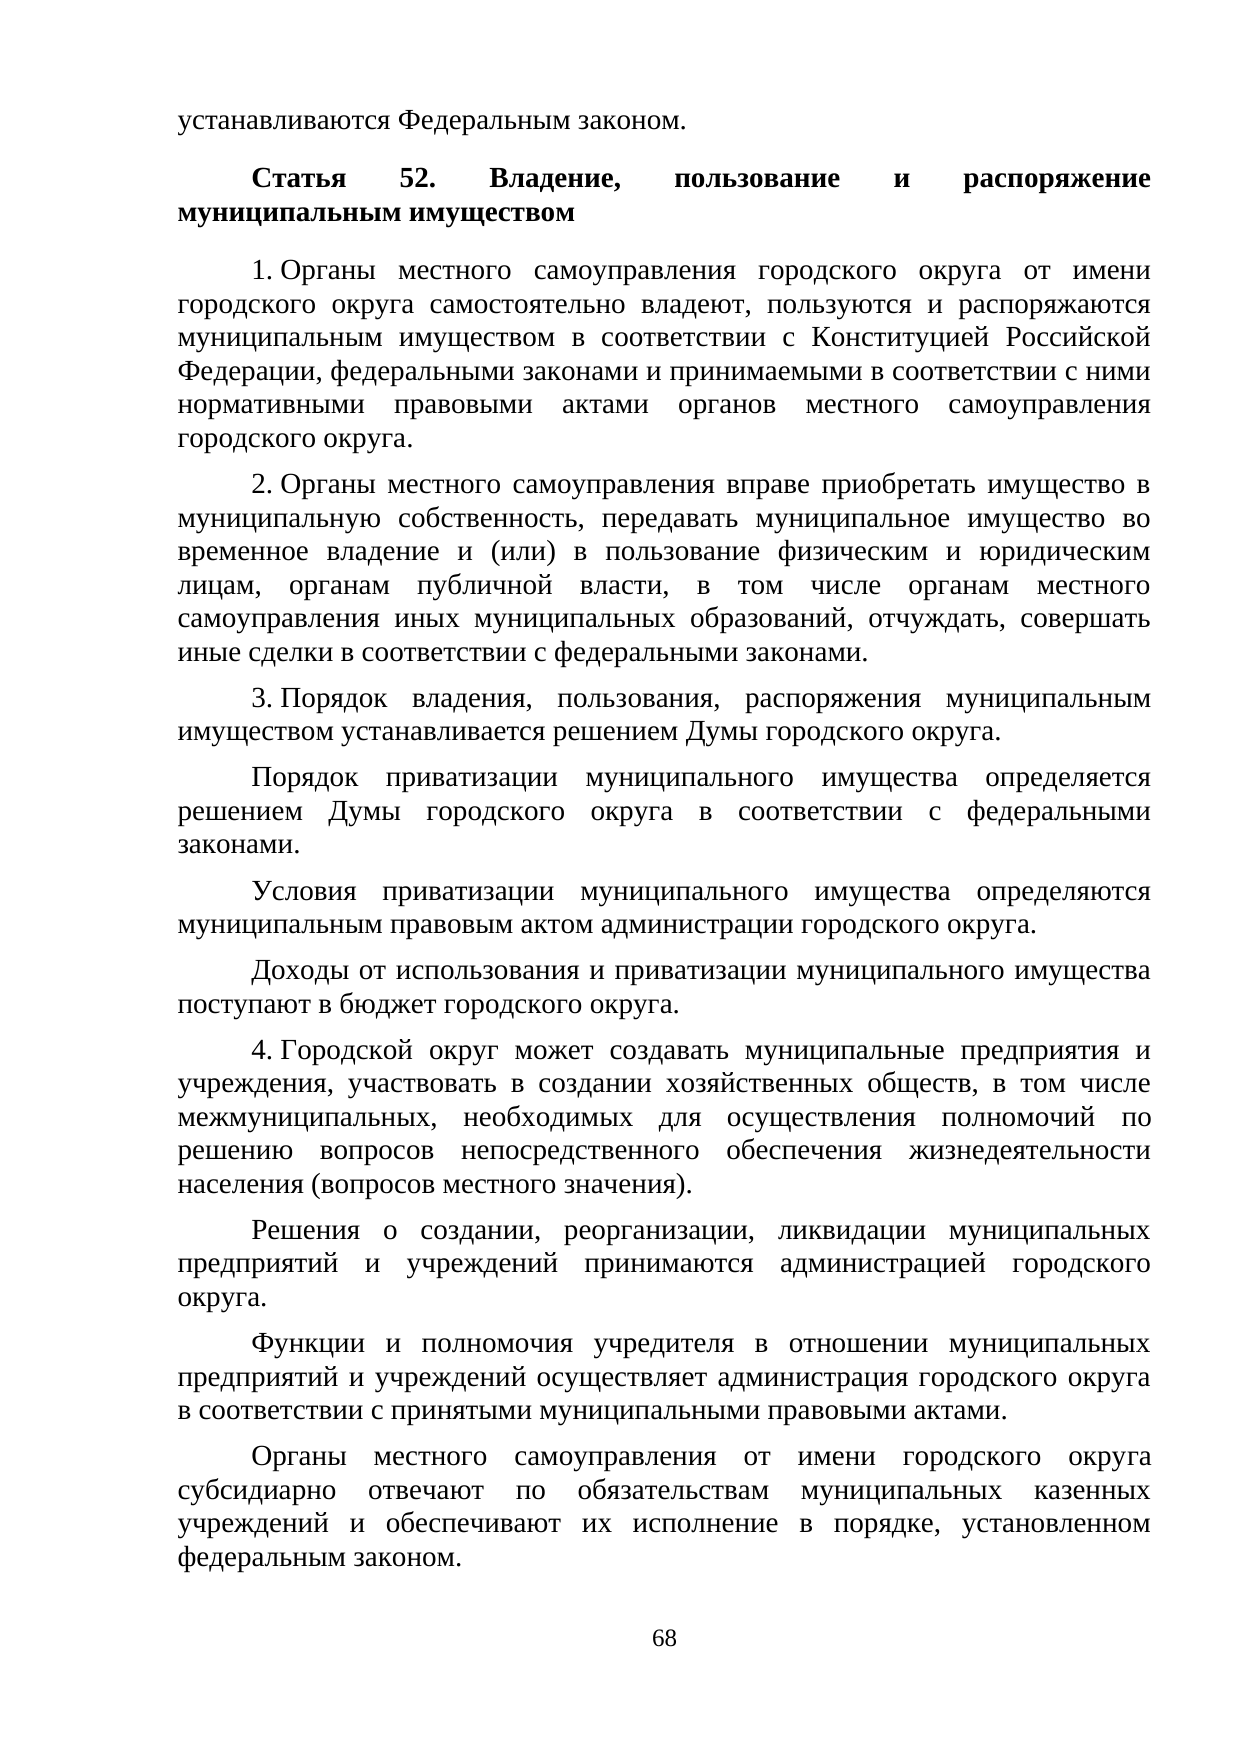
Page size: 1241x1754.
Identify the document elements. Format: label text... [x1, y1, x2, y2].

text Порядок приватизации муниципального имущества определяется решением Думы городского округа в соответствии с федеральными законами. [177, 759, 1152, 860]
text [177, 102, 1152, 135]
text 1. Органы местного самоуправления городского округа от имени городского округа самостоятельно владеют, пользуются и распоряжаются муниципальным имуществом в соответствии с Конституцией Российской Федерации, федеральными законами и принимаемыми в соответствии с ними нормативными правовыми актами органов местного самоуправления городского округа. [177, 252, 1152, 454]
text 4. Городской округ может создавать муниципальные предприятия и учреждения, участвовать в создании хозяйственных обществ, в том числе межмуниципальных, необходимых для осуществления полномочий по решению вопросов непосредственного обеспечения жизнедеятельности населения (вопросов местного значения). [177, 1032, 1152, 1199]
text 3. Порядок владения, пользования, распоряжения муниципальным имуществом устанавливается решением Думы городского округа. [177, 680, 1152, 747]
text Органы местного самоуправления от имени городского округа субсидиарно отвечают по обязательствам муниципальных казенных учреждений и обеспечивают их исполнение в порядке, установленном федеральным законом. [177, 1438, 1152, 1572]
text Функции и полномочия учредителя в отношении муниципальных предприятий и учреждений осуществляет администрация городского округа в соответствии с принятыми муниципальными правовыми актами. [177, 1325, 1152, 1426]
text Статья 52. Владение, пользование и распоряжение муниципальным имуществом [177, 160, 1152, 227]
text Решения о создании, реорганизации, ликвидации муниципальных предприятий и учреждений принимаются администрацией городского округа. [177, 1212, 1152, 1313]
text Доходы от использования и приватизации муниципального имущества поступают в бюджет городского округа. [177, 952, 1152, 1019]
text 2. Органы местного самоуправления вправе приобретать имущество в муниципальную собственность, передавать муниципальное имущество во временное владение и (или) в пользование физическим и юридическим лицам, органам публичной власти, в том числе органам местного самоуправления иных муниципальных образований, отчуждать, совершать иные сделки в соответствии с федеральными законами. [177, 466, 1152, 667]
text Условия приватизации муниципального имущества определяются муниципальным правовым актом администрации городского округа. [177, 873, 1152, 940]
